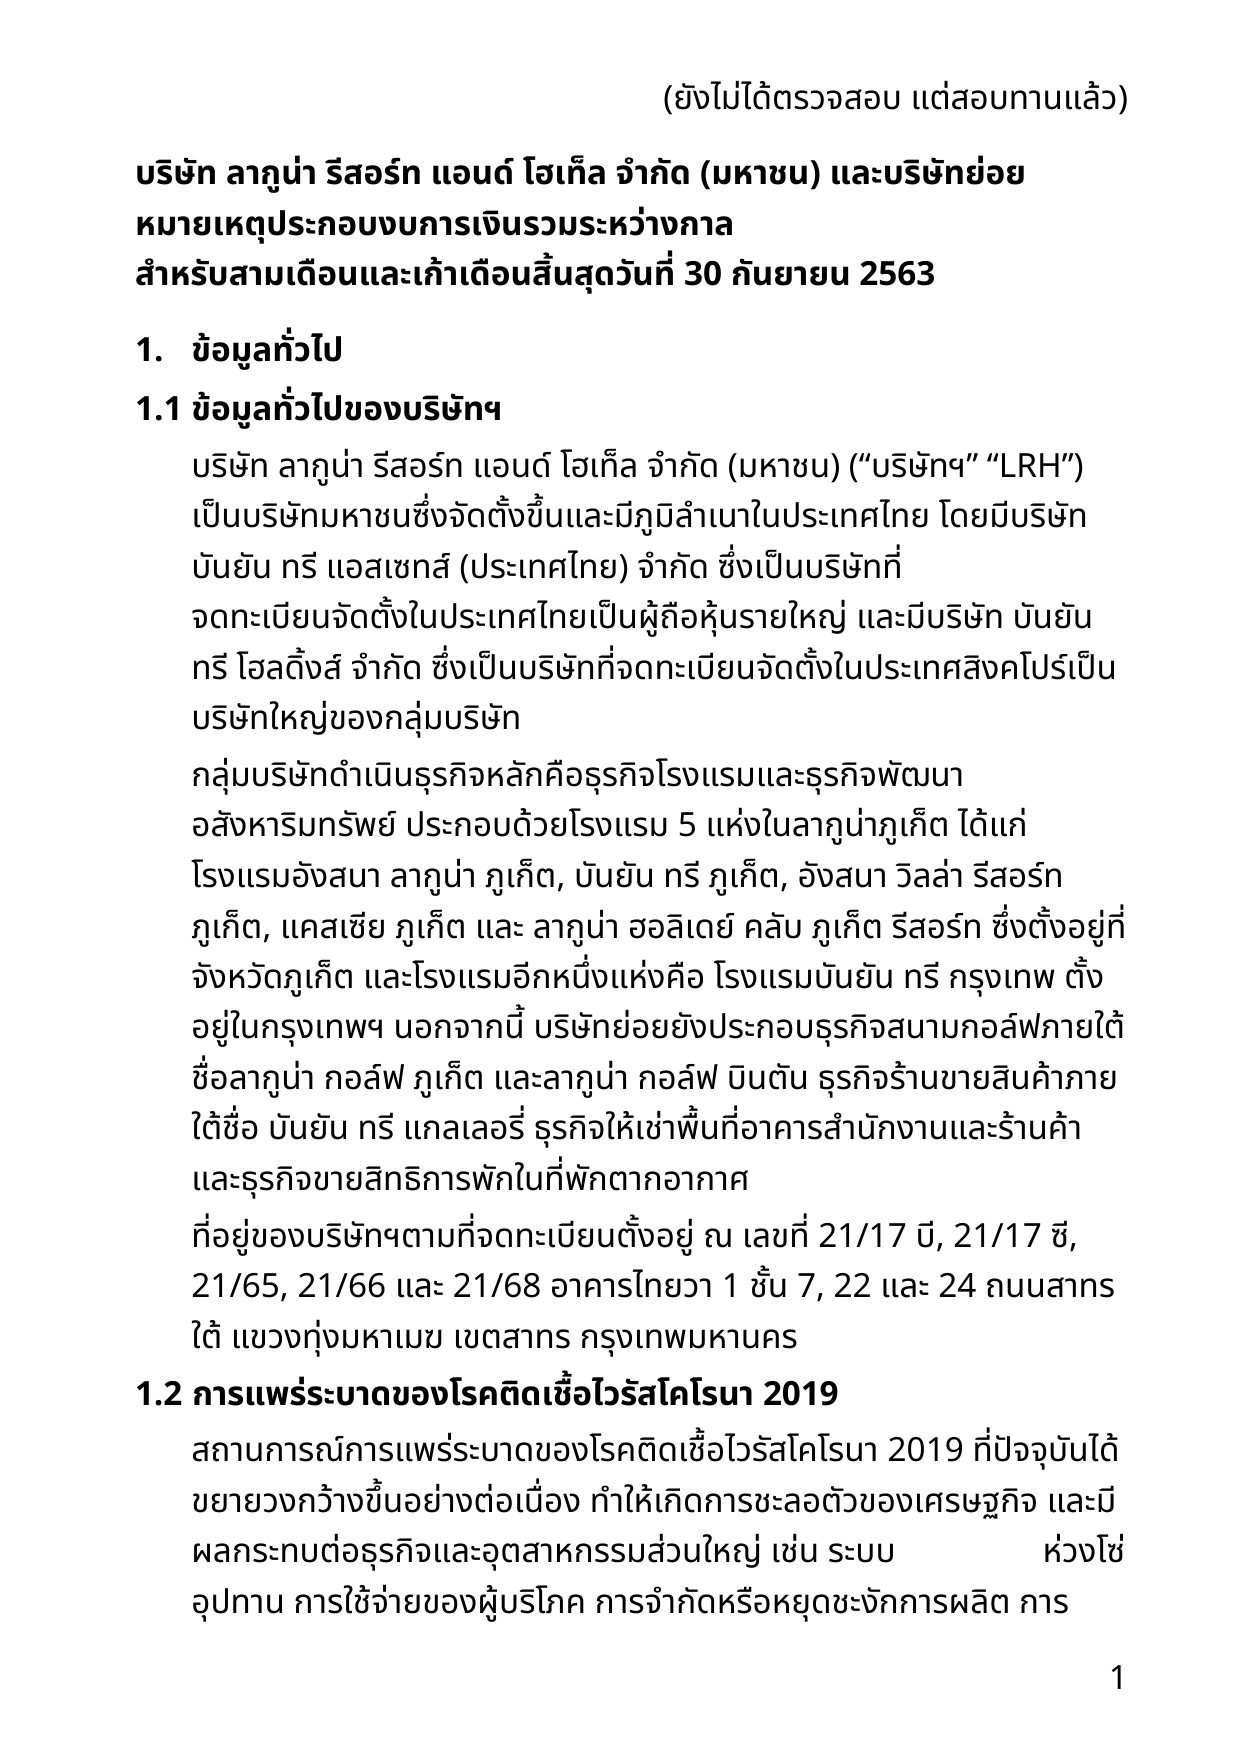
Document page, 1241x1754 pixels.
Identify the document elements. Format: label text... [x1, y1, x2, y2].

text บริษัท ลากูน่า รีสอร์ท แอนด์ โฮเท็ล จำกัด (มหาชน) และบริษัทย่อย [135, 149, 1128, 200]
text 1.1 ข้อมูลทั่วไปของบริษัทฯ [135, 385, 1128, 435]
text กลุ่มบริษัทดำเนินธุรกิจหลักคือธุรกิจโรงแรมและธุรกิจพัฒนาอสังหาริมทรัพย์ ประกอบด้วยโรงแรม 5 แห่งในลากูน่าภูเก็ต ได้แก่ โรงแรมอังสนา ลากูน่า ภูเก็ต, บันยัน ทรี ภูเก็ต, อังสนา วิลล่า รีสอร์ท ภูเก็ต, แคสเซีย ภูเก็ต และ ลากูน่า ฮอลิเดย์ คลับ ภูเก็ต รีสอร์ท ซึ่งตั้งอยู่ที่จังหวัดภูเก็ต และโรงแรมอีกหนึ่งแห่งคือ โรงแรมบันยัน ทรี กรุงเทพ ตั้งอยู่ในกรุงเทพฯ นอกจากนี้ บริษัทย่อยยังประกอบธุรกิจสนามกอล์ฟภายใต้ชื่อลากูน่า กอล์ฟ ภูเก็ต และลากูน่า กอล์ฟ บินตัน ธุรกิจร้านขายสินค้าภายใต้ชื่อ บันยัน ทรี แกลเลอรี่ ธุรกิจให้เช่าพื้นที่อาคารสำนักงานและร้านค้า และธุรกิจขายสิทธิการพักในที่พักตากอากาศ [135, 751, 1128, 1205]
text บริษัท ลากูน่า รีสอร์ท แอนด์ โฮเท็ล จำกัด (มหาชน) (“บริษัทฯ” “LRH”) เป็นบริษัทมหาชนซึ่งจัดตั้งขึ้นและมีภูมิลำเนาในประเทศไทย โดยมีบริษัท บันยัน ทรี แอสเซทส์ (ประเทศไทย) จำกัด ซึ่งเป็นบริษัทที่ จดทะเบียนจัดตั้งในประเทศไทยเป็นผู้ถือหุ้นรายใหญ่ และมีบริษัท บันยัน ทรี โฮลดิ้งส์ จำกัด ซึ่งเป็นบริษัทที่จดทะเบียนจัดตั้งในประเทศสิงคโปร์เป็นบริษัทใหญ่ของกลุ่มบริษัท [135, 442, 1128, 744]
text 1.2 การแพร่ระบาดของโรคติดเชื้อไวรัสโคโรนา 2019 [135, 1369, 1128, 1420]
text หมายเหตุประกอบงบการเงินรวมระหว่างกาล [135, 200, 1128, 250]
text สำหรับสามเดือนและเก้าเดือนสิ้นสุดวันที่ 30 กันยายน 2563 [135, 250, 1128, 301]
text 1. ข้อมูลทั่วไป [135, 326, 1128, 376]
text ที่อยู่ของบริษัทฯตามที่จดทะเบียนตั้งอยู่ ณ เลขที่ 21/17 บี, 21/17 ซี, 21/65, 21/66 และ 21/68 อาคารไทยวา 1 ชั้น 7, 22 และ 24 ถนนสาทรใต้ แขวงทุ่งมหาเมฆ เขตสาทร กรุงเทพมหานคร [135, 1211, 1128, 1363]
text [135, 1426, 1128, 1628]
